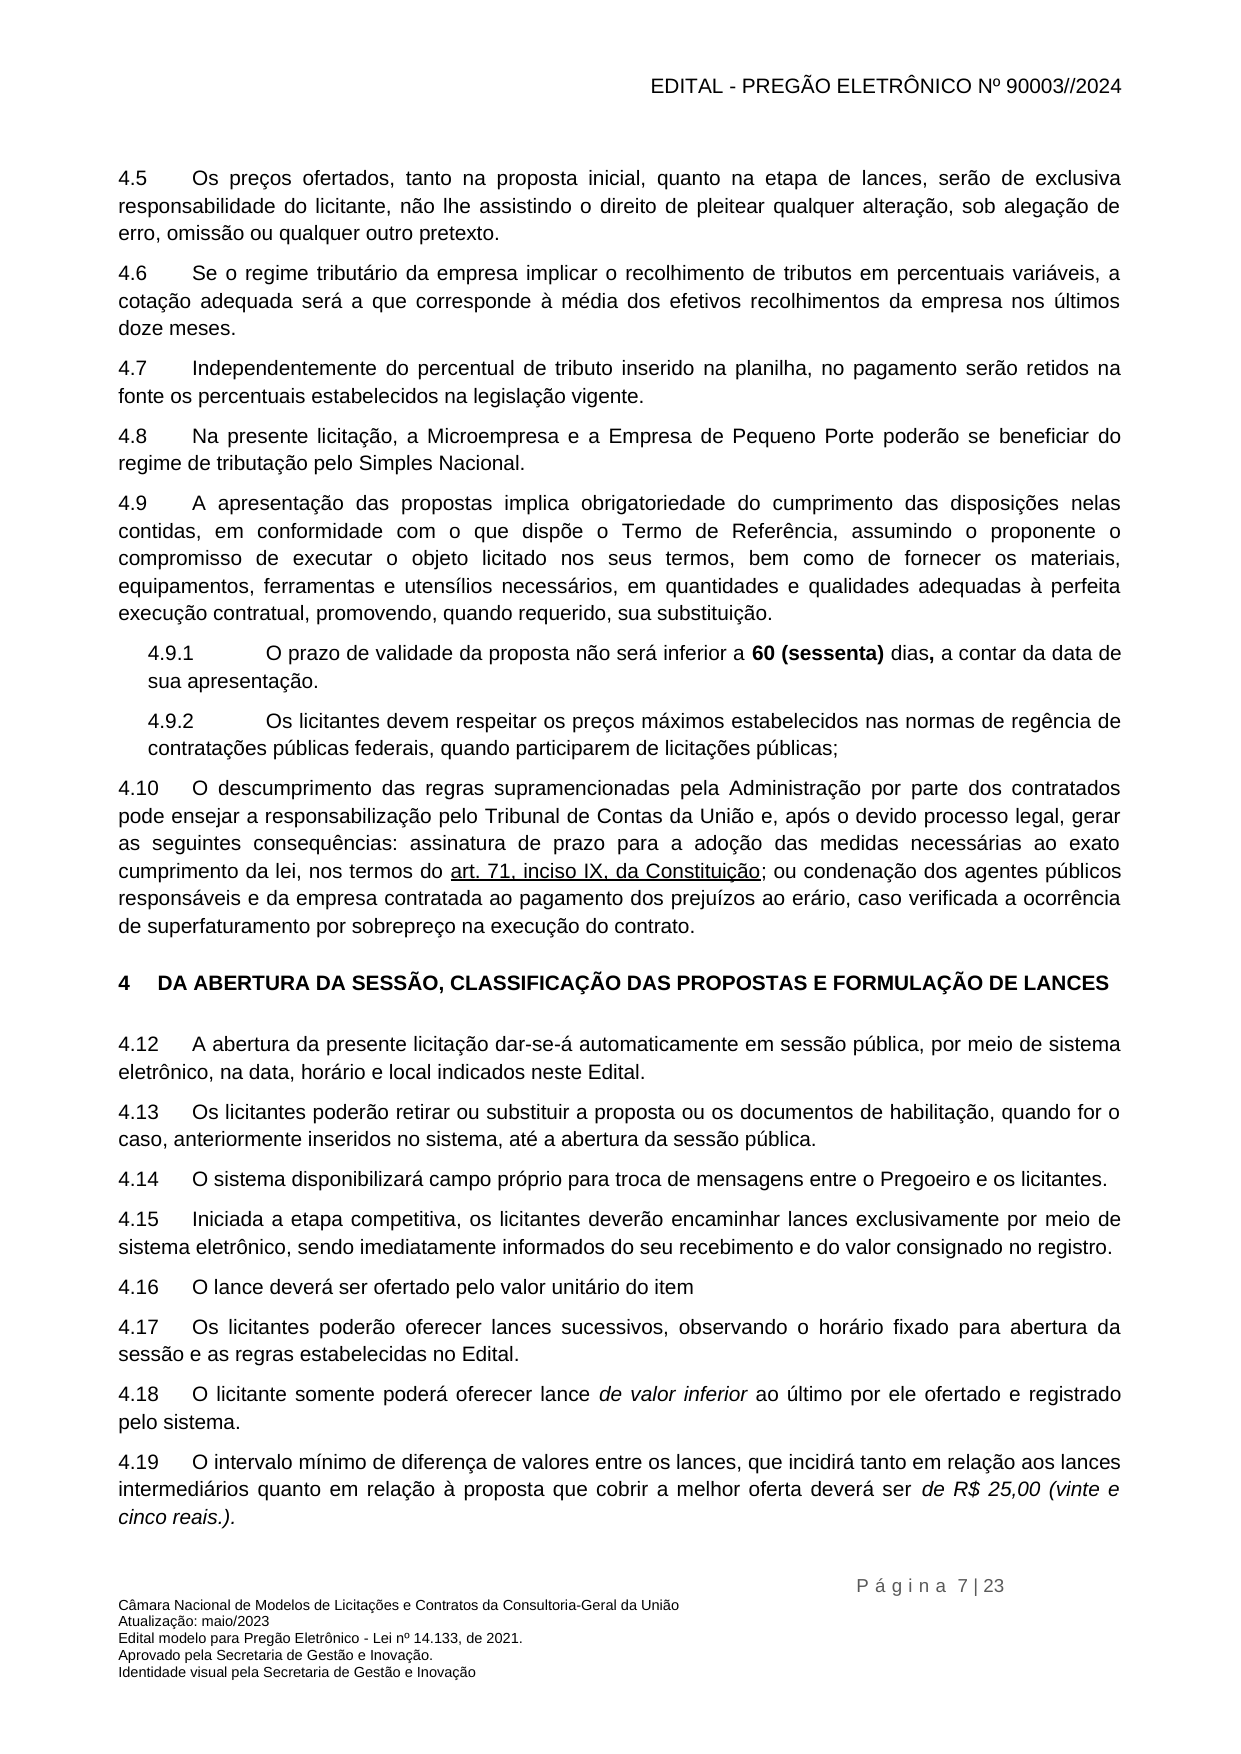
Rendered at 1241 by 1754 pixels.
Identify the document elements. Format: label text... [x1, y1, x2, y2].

list Independentemente do percentual de tributo inserido na planilha, no pagamento serão retidos na fonte os percentuais estabelecidos na legislação vigente. [118, 356, 1122, 407]
list O sistema disponibilizará campo próprio para troca de mensagens entre o Pregoeiro e os licitantes. [118, 1167, 1122, 1191]
list O lance deverá ser ofertado pelo valor unitário do item [118, 1274, 1122, 1298]
list DA ABERTURA DA SESSÃO, CLASSIFICAÇÃO DAS PROPOSTAS E FORMULAÇÃO DE LANCES [118, 971, 1122, 995]
list Os licitantes poderão oferecer lances sucessivos, observando o horário fixado para abertura da sessão e as regras estabelecidas no Edital. [118, 1314, 1122, 1366]
list O licitante somente poderá oferecer lance de valor inferior ao último por ele ofertado e registrado pelo sistema. [118, 1382, 1122, 1433]
list A apresentação das propostas implica obrigatoriedade do cumprimento das disposições nelas contidas, em conformidade com o que dispõe o Termo de Referência, assumindo o proponente o compromisso de executar o objeto licitado nos seus termos, bem como de fornecer os materiais, equipamentos, ferramentas e utensílios necessários, em quantidades e qualidades adequadas à perfeita execução contratual, promovendo, quando requerido, sua substituição. [118, 491, 1122, 625]
list Os preços ofertados, tanto na proposta inicial, quanto na etapa de lances, serão de exclusiva responsabilidade do licitante, não lhe assistindo o direito de pleitear qualquer alteração, sob alegação de erro, omissão ou qualquer outro pretexto. [118, 166, 1122, 245]
list O prazo de validade da proposta não será inferior a 60 (sessenta) dias, a contar da data de sua apresentação. [148, 641, 1122, 692]
list Os licitantes devem respeitar os preços máximos estabelecidos nas normas de regência de contratações públicas federais, quando participarem de licitações públicas; [148, 708, 1122, 760]
list Se o regime tributário da empresa implicar o recolhimento de tributos em percentuais variáveis, a cotação adequada será a que corresponde à média dos efetivos recolhimentos da empresa nos últimos doze meses. [118, 261, 1122, 340]
list A abertura da presente licitação dar-se-á automaticamente em sessão pública, por meio de sistema eletrônico, na data, horário e local indicados neste Edital. [118, 1032, 1122, 1083]
list Os licitantes poderão retirar ou substituir a proposta ou os documentos de habilitação, quando for o caso, anteriormente inseridos no sistema, até a abertura da sessão pública. [118, 1099, 1122, 1151]
list Iniciada a etapa competitiva, os licitantes deverão encaminhar lances exclusivamente por meio de sistema eletrônico, sendo imediatamente informados do seu recebimento e do valor consignado no registro. [118, 1207, 1122, 1258]
list O descumprimento das regras supramencionadas pela Administração por parte dos contratados pode ensejar a responsabilização pelo Tribunal de Contas da União e, após o devido processo legal, gerar as seguintes consequências: assinatura de prazo para a adoção das medidas necessárias ao exato cumprimento da lei, nos termos do art. 71, inciso IX, da Constituição; ou condenação dos agentes públicos responsáveis e da empresa contratada ao pagamento dos prejuízos ao erário, caso verificada a ocorrência de superfaturamento por sobrepreço na execução do contrato. [118, 776, 1122, 937]
list O intervalo mínimo de diferença de valores entre os lances, que incidirá tanto em relação aos lances intermediários quanto em relação à proposta que cobrir a melhor oferta deverá ser de R$ 25,00 (vinte e cinco reais.). [118, 1449, 1122, 1528]
list Na presente licitação, a Microempresa e a Empresa de Pequeno Porte poderão se beneficiar do regime de tributação pelo Simples Nacional. [118, 423, 1122, 475]
